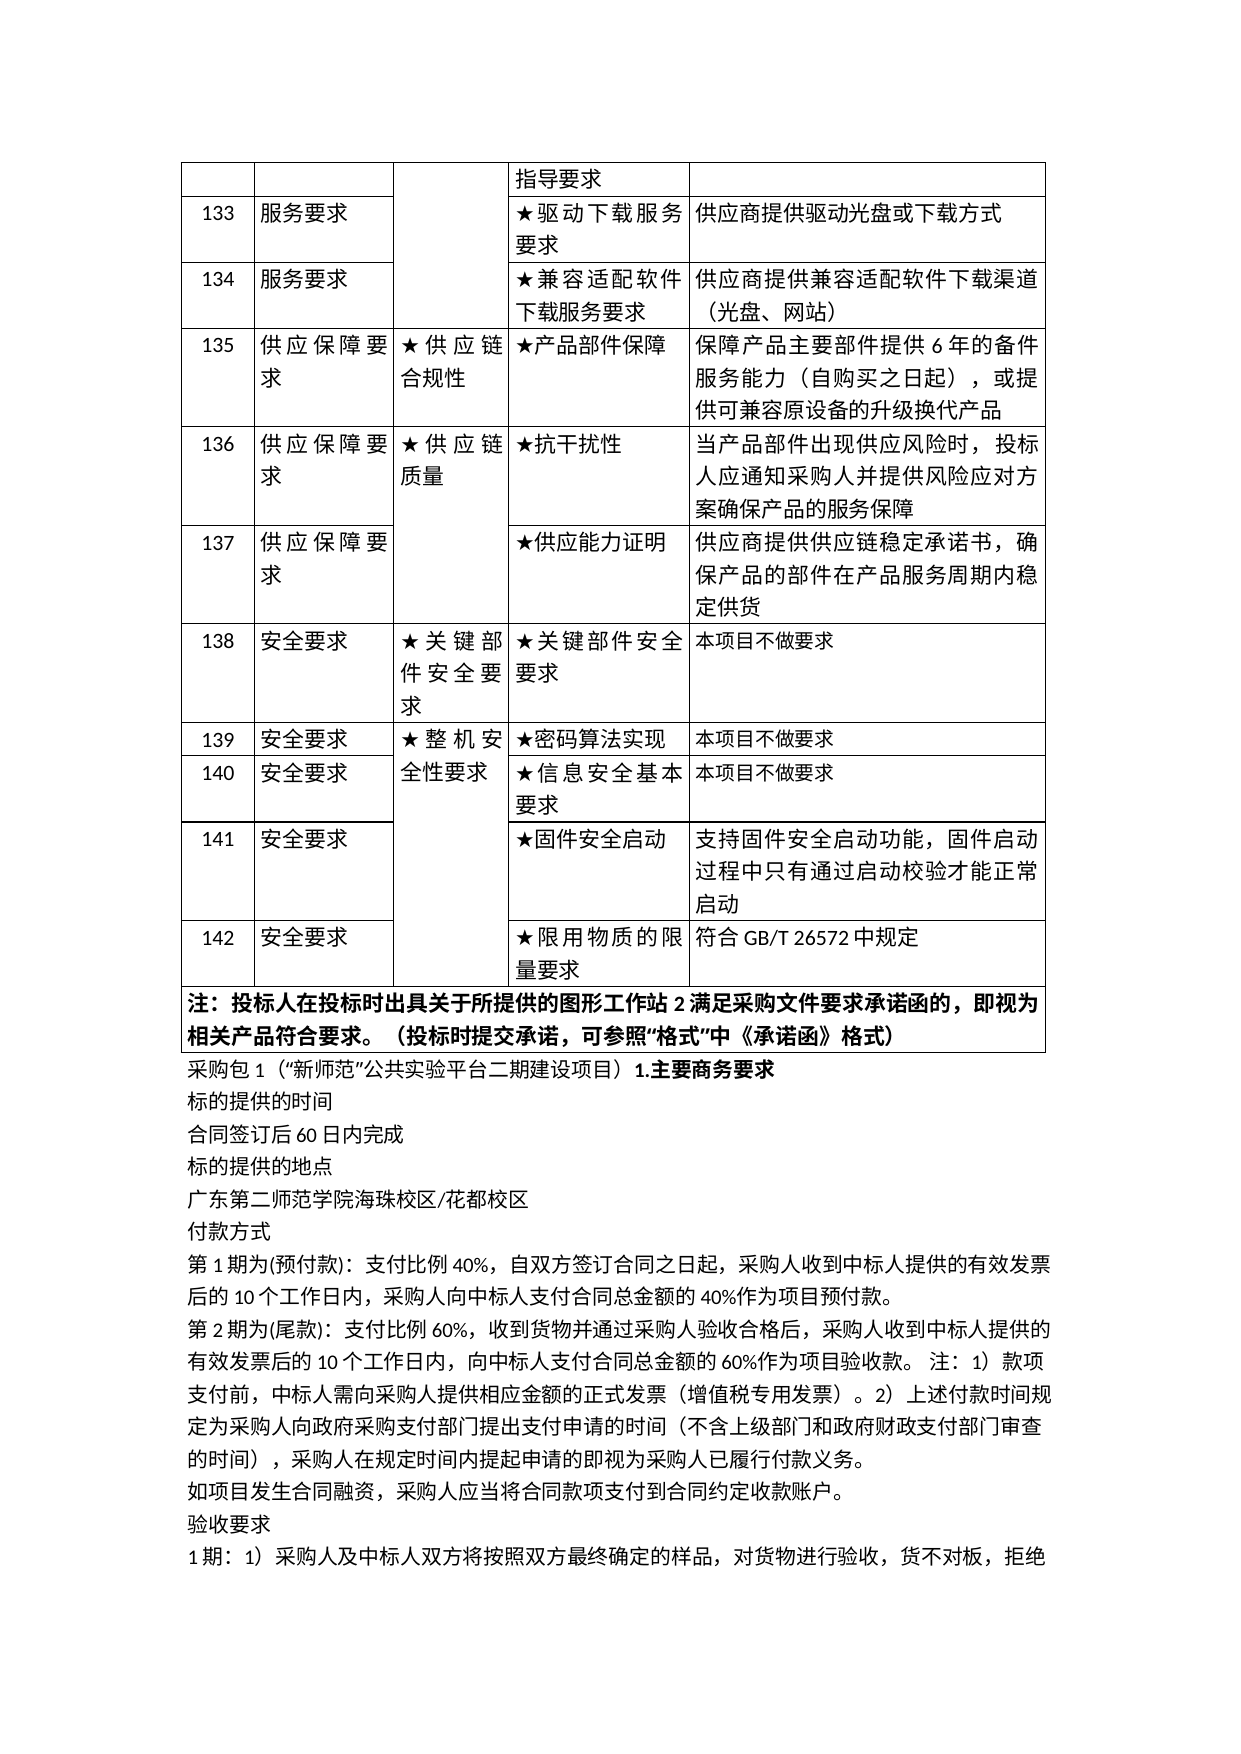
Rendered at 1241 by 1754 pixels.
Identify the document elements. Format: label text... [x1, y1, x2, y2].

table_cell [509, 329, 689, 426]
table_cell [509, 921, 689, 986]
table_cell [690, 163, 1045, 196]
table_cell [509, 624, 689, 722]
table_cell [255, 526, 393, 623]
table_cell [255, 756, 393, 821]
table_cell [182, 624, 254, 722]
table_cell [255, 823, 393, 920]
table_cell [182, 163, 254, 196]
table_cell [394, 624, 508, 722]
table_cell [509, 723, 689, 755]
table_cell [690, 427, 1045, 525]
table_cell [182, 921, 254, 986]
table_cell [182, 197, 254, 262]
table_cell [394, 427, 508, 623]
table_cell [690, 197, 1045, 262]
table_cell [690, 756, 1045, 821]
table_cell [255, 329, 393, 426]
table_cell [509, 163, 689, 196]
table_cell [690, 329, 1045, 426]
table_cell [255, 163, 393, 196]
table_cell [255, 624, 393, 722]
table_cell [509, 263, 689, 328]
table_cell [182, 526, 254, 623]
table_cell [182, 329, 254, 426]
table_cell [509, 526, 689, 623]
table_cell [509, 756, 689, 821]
text 采购包1（“新师范”公共实验平台二期建设项目）1.主要商务要求 [187, 1053, 1053, 1086]
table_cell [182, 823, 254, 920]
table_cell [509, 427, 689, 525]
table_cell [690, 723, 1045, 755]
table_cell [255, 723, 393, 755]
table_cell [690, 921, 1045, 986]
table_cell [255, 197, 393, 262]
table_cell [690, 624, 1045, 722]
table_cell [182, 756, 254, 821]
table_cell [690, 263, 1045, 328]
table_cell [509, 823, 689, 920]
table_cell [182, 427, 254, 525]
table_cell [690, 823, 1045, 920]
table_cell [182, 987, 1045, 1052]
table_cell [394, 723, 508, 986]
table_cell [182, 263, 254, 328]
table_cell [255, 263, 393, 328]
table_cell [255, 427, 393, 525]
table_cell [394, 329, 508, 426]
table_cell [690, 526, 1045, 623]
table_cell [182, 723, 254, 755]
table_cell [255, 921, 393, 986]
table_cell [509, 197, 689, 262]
